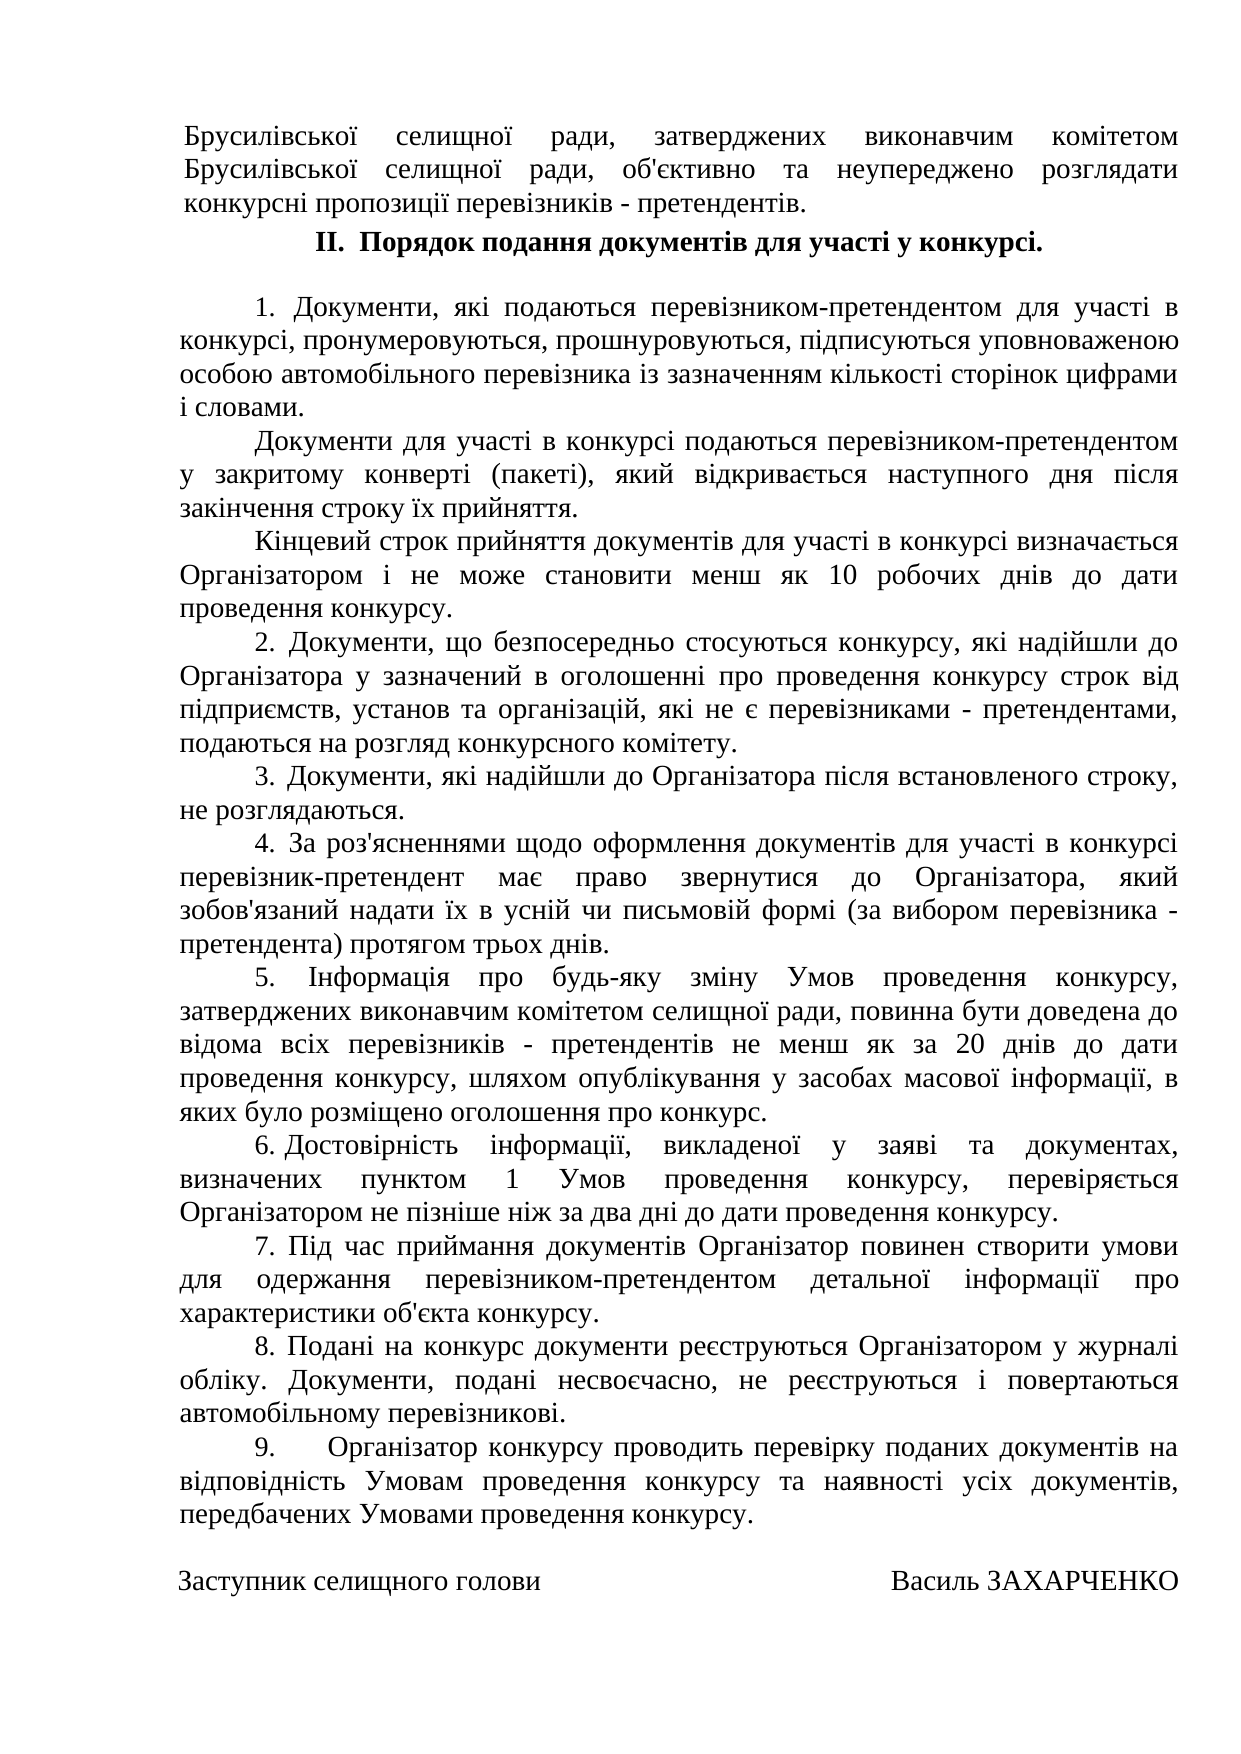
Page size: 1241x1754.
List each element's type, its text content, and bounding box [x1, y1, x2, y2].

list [183, 118, 1179, 219]
list Подані на конкурс документи реєструються Організатором у журналі обліку. Документи, подані несвоєчасно, не реєструються і повертаються автомобільному перевізникові. [179, 1329, 1179, 1430]
list Документи, які подаються перевізником-претендентом для участі в конкурсі, пронумеровуються, прошнуровуються, підписуються уповноваженою особою автомобільного перевізника із зазначенням кількості сторінок цифрами і словами. [179, 289, 1179, 423]
text Кінцевий строк прийняття документів для участі в конкурсі визначається Організатором і не може становити менш як 10 робочих днів до дати проведення конкурсу. [179, 524, 1179, 625]
list Інформація про будь-яку зміну Умов проведення конкурсу, затверджених виконавчим комітетом селищної ради, повинна бути доведена до відома всіх перевізників - претендентів не менш як за 20 днів до дати проведення конкурсу, шляхом опублікування у засобах масової інформації, в яких було розміщено оголошення про конкурс. [179, 960, 1179, 1128]
list Під час приймання документів Організатор повинен створити умови для одержання перевізником-претендентом детальної інформації про характеристики об'єкта конкурсу. [179, 1228, 1179, 1329]
text Заступник селищного голови Василь ЗАХАРЧЕНКО [177, 1564, 1181, 1597]
list Достовірність інформації, викладеної у заяві та документах, визначених пунктом 1 Умов проведення конкурсу, перевіряється Організатором не пізніше ніж за два дні до дати проведення конкурсу. [179, 1128, 1179, 1228]
list Організатор конкурсу проводить перевірку поданих документів на відповідність Умовам проведення конкурсу та наявності усіх документів, передбачених Умовами проведення конкурсу. [179, 1430, 1179, 1530]
list За роз'ясненнями щодо оформлення документів для участі в конкурсі перевізник-претендент має право звернутися до Організатора, який зобов'язаний надати їх в усній чи письмовій формі (за вибором перевізника - претендента) протягом трьох днів. [179, 826, 1179, 960]
list Документи, які надійшли до Організатора після встановленого строку, не розглядаються. [179, 759, 1179, 826]
list Документи, що безпосередньо стосуються конкурсу, які надійшли до Організатора у зазначений в оголошенні про проведення конкурсу строк від підприємств, установ та організацій, які не є перевізниками - претендентами, подаються на розгляд конкурсного комітету. [179, 625, 1179, 759]
text ІІ. Порядок подання документів для участі у конкурсі. [177, 229, 1181, 257]
text Документи для участі в конкурсі подаються перевізником-претендентом у закритому конверті (пакеті), який відкривається наступного дня після закінчення строку їх прийняття. [179, 423, 1179, 524]
